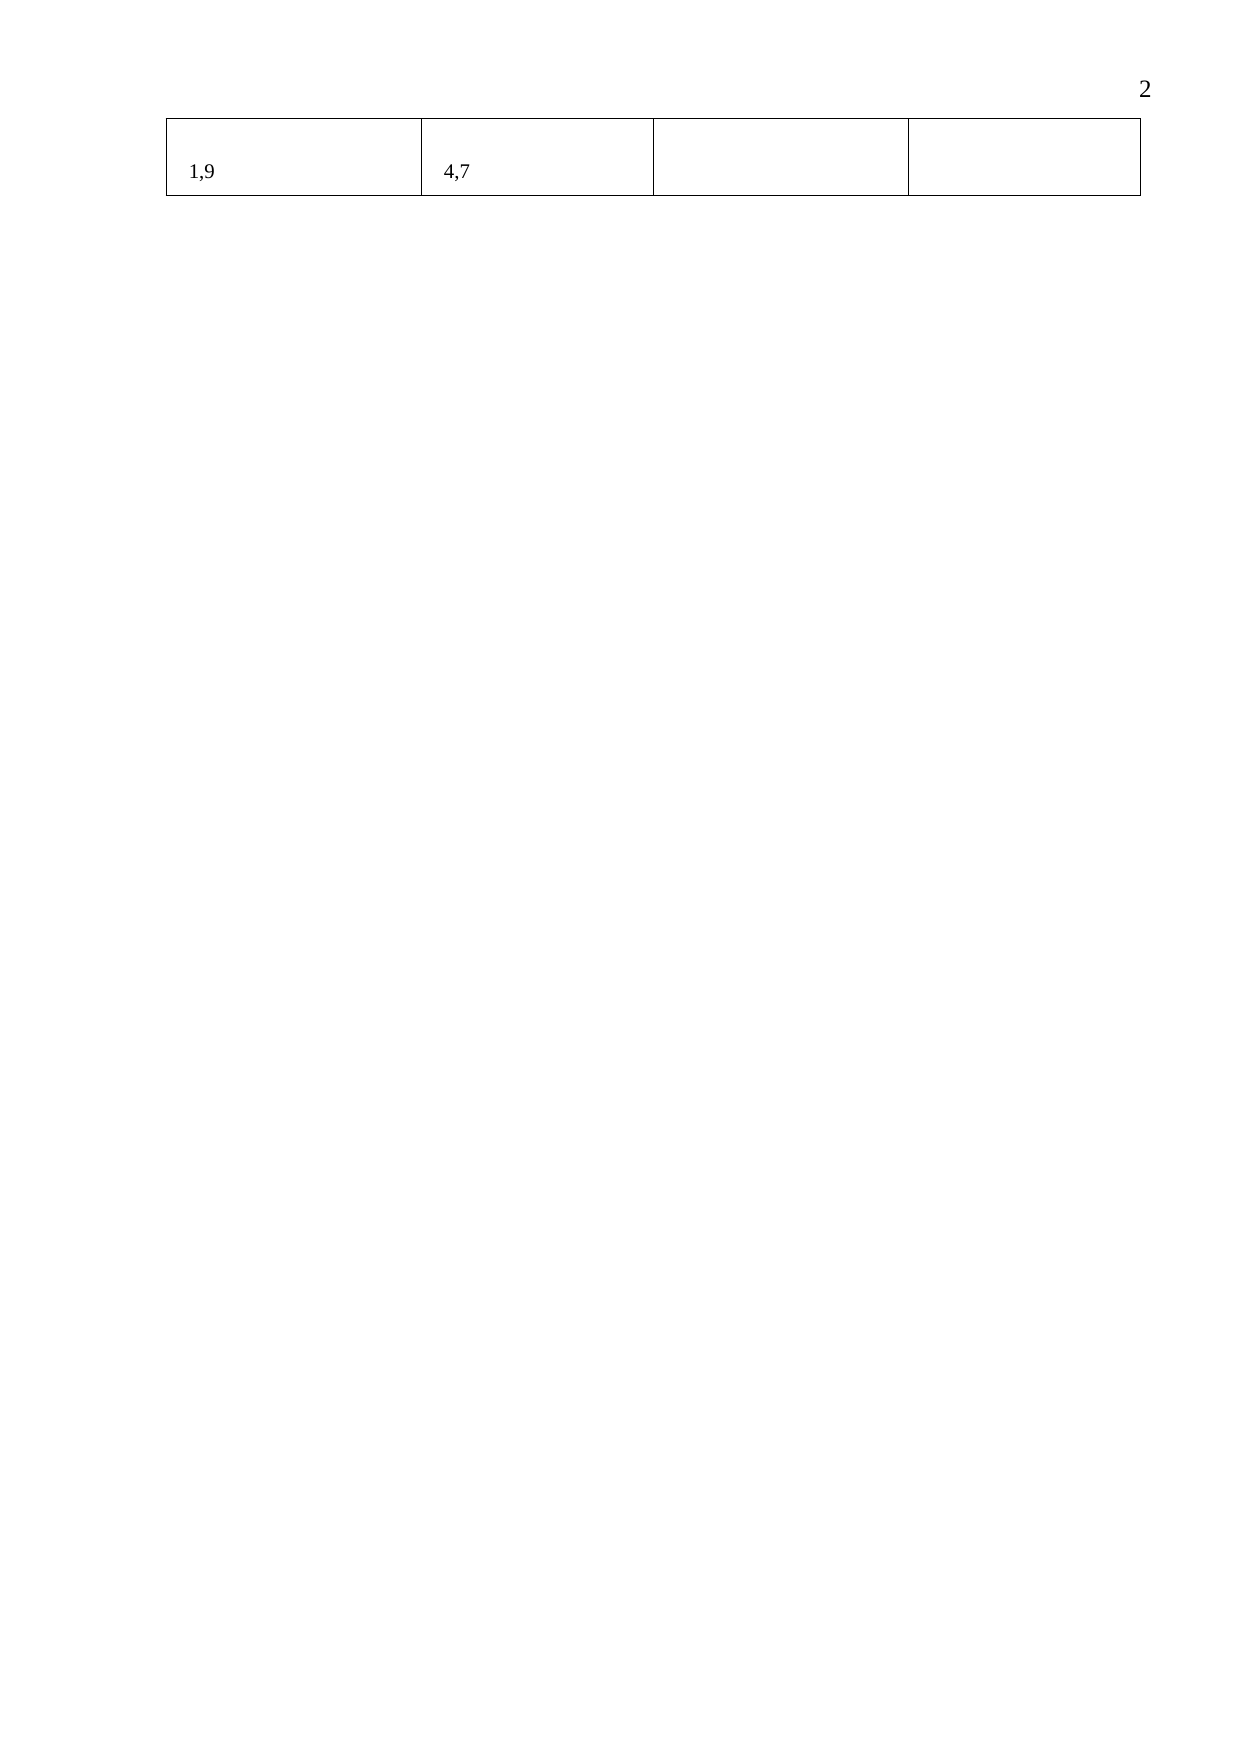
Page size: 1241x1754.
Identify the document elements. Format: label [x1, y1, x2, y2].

table_cell [422, 119, 653, 195]
table_cell [909, 119, 1140, 195]
table_cell [654, 119, 908, 195]
table_cell [167, 119, 421, 195]
